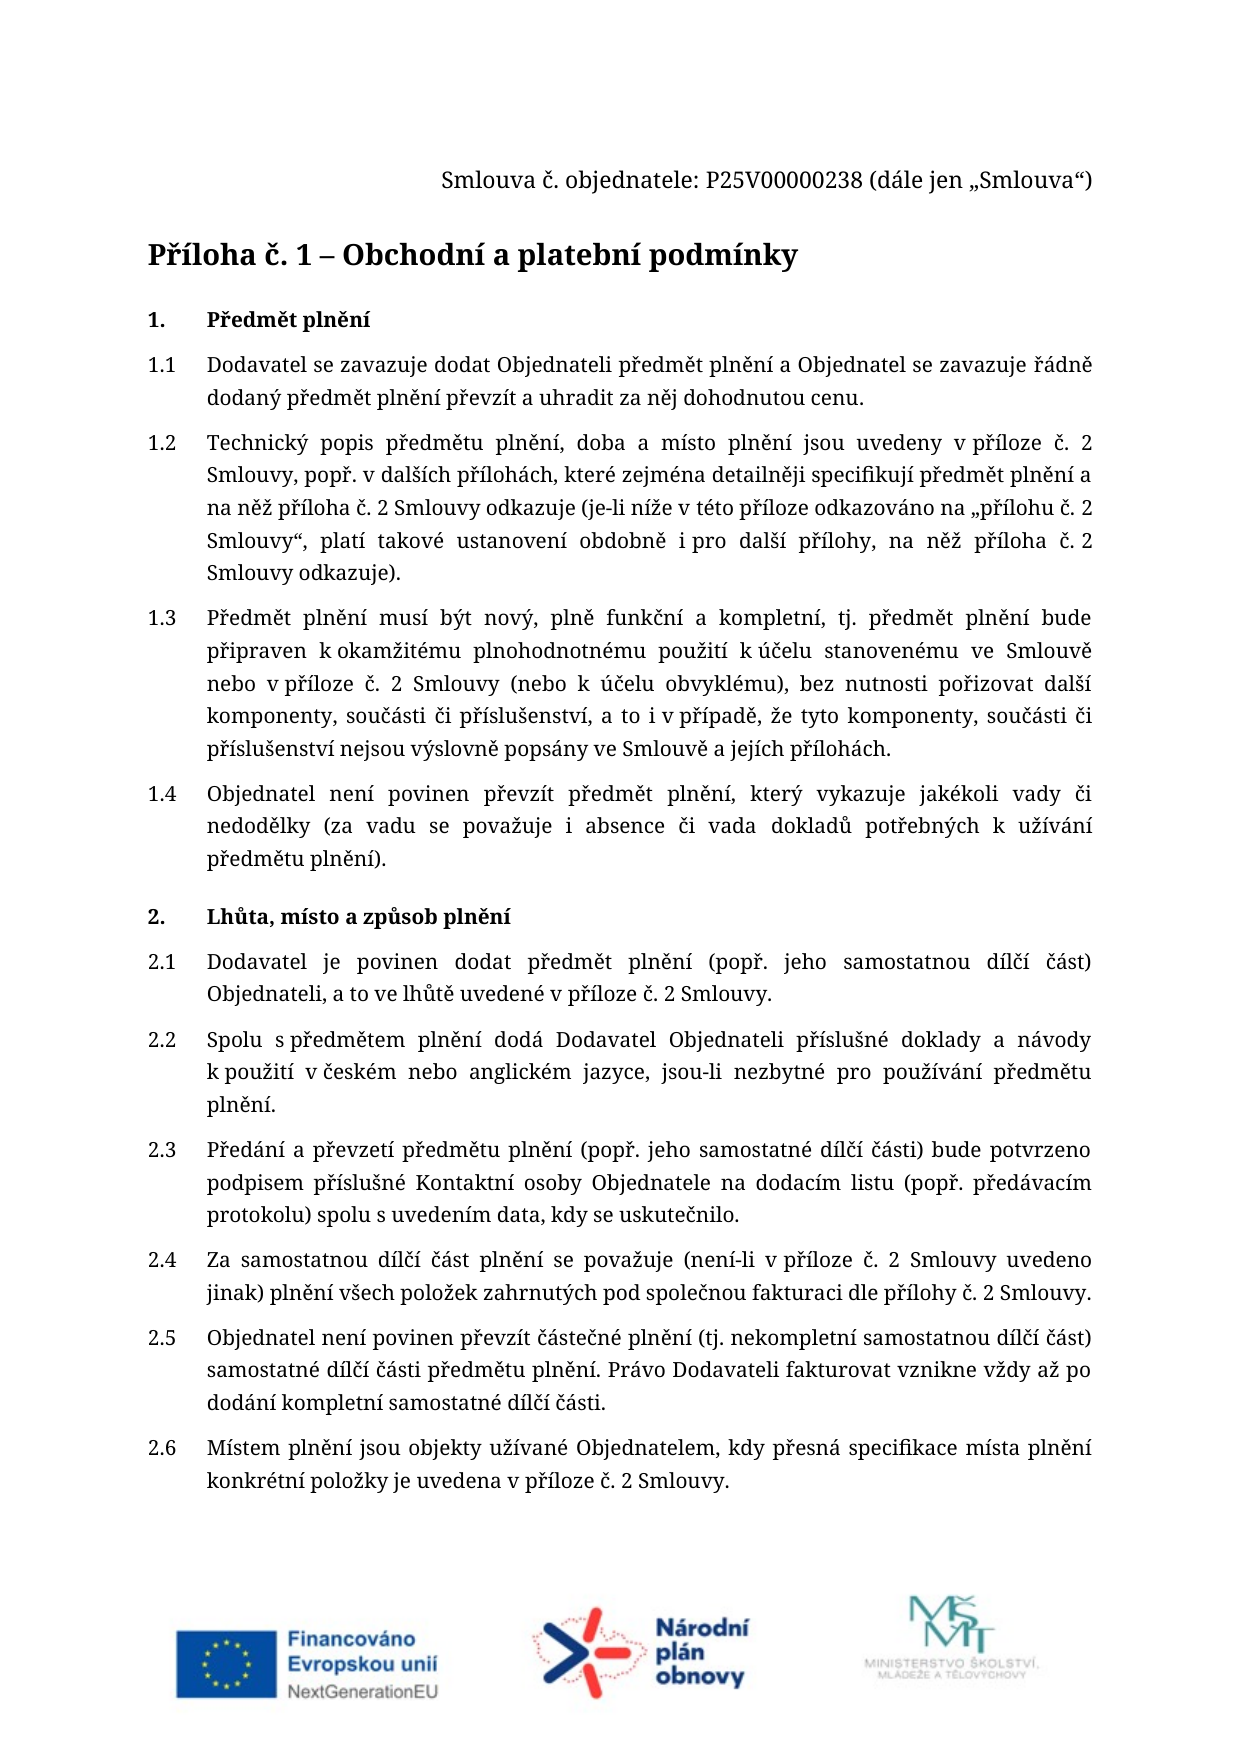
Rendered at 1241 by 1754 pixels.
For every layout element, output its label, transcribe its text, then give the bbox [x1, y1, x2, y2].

picture [147, 1548, 1093, 1726]
list Předání a převzetí předmětu plnění (popř. jeho samostatné dílčí části) bude potvrzeno podpisem příslušné Kontaktní osoby Objednatele na dodacím listu (popř. předávacím protokolu) spolu s uvedením data, kdy se uskutečnilo. [148, 1135, 1093, 1229]
list Za samostatnou dílčí část plnění se považuje (není-li v příloze č. 2 Smlouvy uvedeno jinak) plnění všech položek zahrnutých pod společnou fakturaci dle přílohy č. 2 Smlouvy. [148, 1245, 1093, 1306]
text Příloha č. 1 – Obchodní a platební podmínky [148, 234, 1093, 274]
list Místem plnění jsou objekty užívané Objednatelem, kdy přesná specifikace místa plnění konkrétní položky je uvedena v příloze č. 2 Smlouvy. [148, 1433, 1093, 1494]
list Předmět plnění [148, 305, 1093, 334]
list Objednatel není povinen převzít předmět plnění, který vykazuje jakékoli vady či nedodělky (za vadu se považuje i absence či vada dokladů potřebných k užívání předmětu plnění). [148, 779, 1093, 873]
list Technický popis předmětu plnění, doba a místo plnění jsou uvedeny v příloze č. 2 Smlouvy, popř. v dalších přílohách, které zejména detailněji specifikují předmět plnění a na něž příloha č. 2 Smlouvy odkazuje (je-li níže v této příloze odkazováno na „přílohu č. 2 Smlouvy“, platí takové ustanovení obdobně i pro další přílohy, na něž příloha č. 2 Smlouvy odkazuje). [148, 428, 1093, 587]
list Předmět plnění musí být nový, plně funkční a kompletní, tj. předmět plnění bude připraven k okamžitému plnohodnotnému použití k účelu stanovenému ve Smlouvě nebo v příloze č. 2 Smlouvy (nebo k účelu obvyklému), bez nutnosti pořizovat další komponenty, součásti či příslušenství, a to i v případě, že tyto komponenty, součásti či příslušenství nejsou výslovně popsány ve Smlouvě a jejích přílohách. [148, 603, 1093, 762]
list Objednatel není povinen převzít částečné plnění (tj. nekompletní samostatnou dílčí část) samostatné dílčí části předmětu plnění. Právo Dodavateli fakturovat vznikne vždy až po dodání kompletní samostatné dílčí části. [148, 1323, 1093, 1417]
list Dodavatel se zavazuje dodat Objednateli předmět plnění a Objednatel se zavazuje řádně dodaný předmět plnění převzít a uhradit za něj dohodnutou cenu. [148, 350, 1093, 411]
list Dodavatel je povinen dodat předmět plnění (popř. jeho samostatnou dílčí část) Objednateli, a to ve lhůtě uvedené v příloze č. 2 Smlouvy. [148, 947, 1093, 1008]
list Lhůta, místo a způsob plnění [148, 902, 1093, 930]
list Spolu s předmětem plnění dodá Dodavatel Objednateli příslušné doklady a návody k použití v českém nebo anglickém jazyce, jsou-li nezbytné pro používání předmětu plnění. [148, 1025, 1093, 1118]
